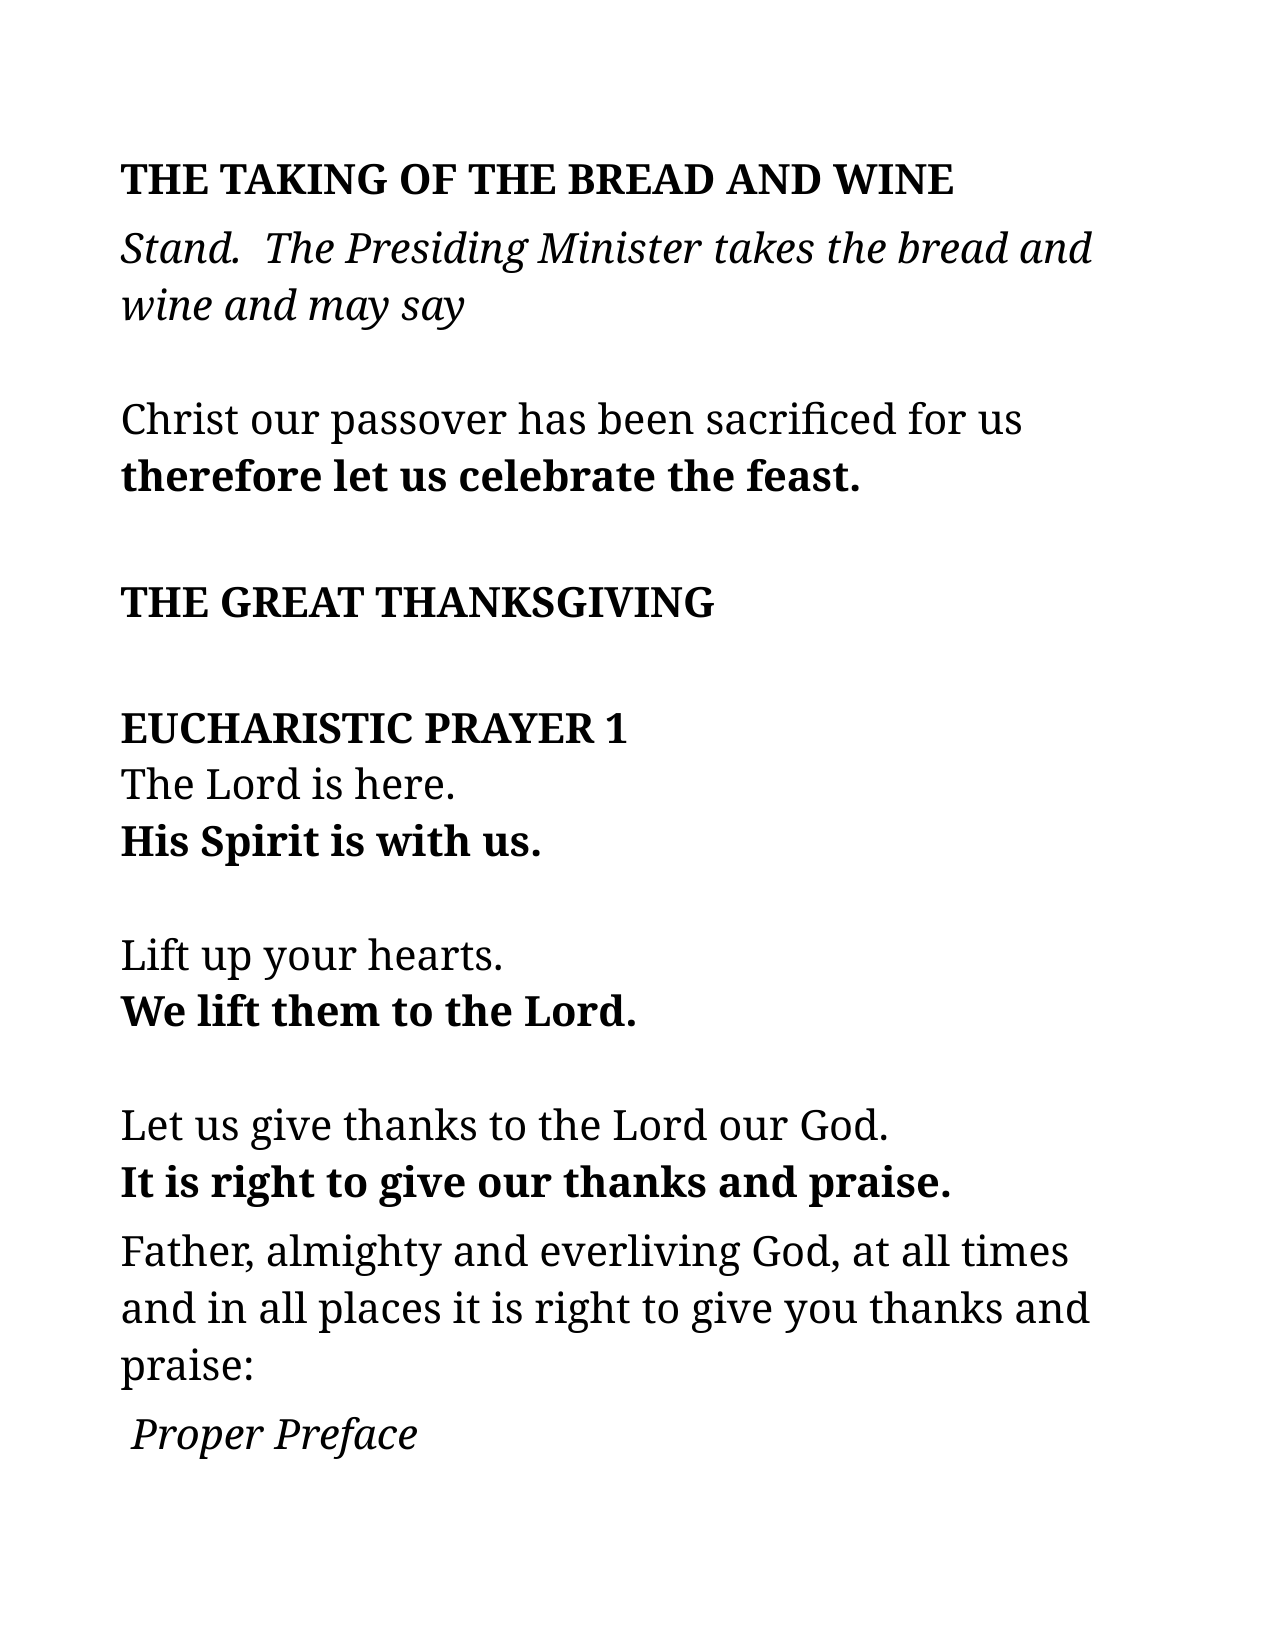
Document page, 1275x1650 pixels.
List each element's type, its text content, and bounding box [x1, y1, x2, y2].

text His Spirit is with us. [120, 812, 1125, 869]
text therefore let us celebrate the feast. [120, 446, 1125, 503]
text Christ our passover has been sacrificed for us [120, 389, 1125, 446]
text We lift them to the Lord. [120, 982, 1125, 1039]
text EUCHARISTIC PRAYER 1 [120, 698, 1125, 755]
text Stand. The Presiding Minister takes the bread and wine and may say [120, 219, 1125, 333]
text Lift up your hearts. [120, 926, 1125, 982]
text THE GREAT THANKSGIVING [120, 572, 1125, 629]
text The Lord is here. [120, 755, 1125, 812]
text THE TAKING OF THE BREAD AND WINE [120, 150, 1125, 207]
text Father, almighty and everliving God, at all times and in all places it is right to give you thanks and praise: [120, 1222, 1125, 1392]
text It is right to give our thanks and praise. [120, 1153, 1125, 1209]
text Let us give thanks to the Lord our God. [120, 1096, 1125, 1153]
text Proper Preface [120, 1405, 1125, 1461]
